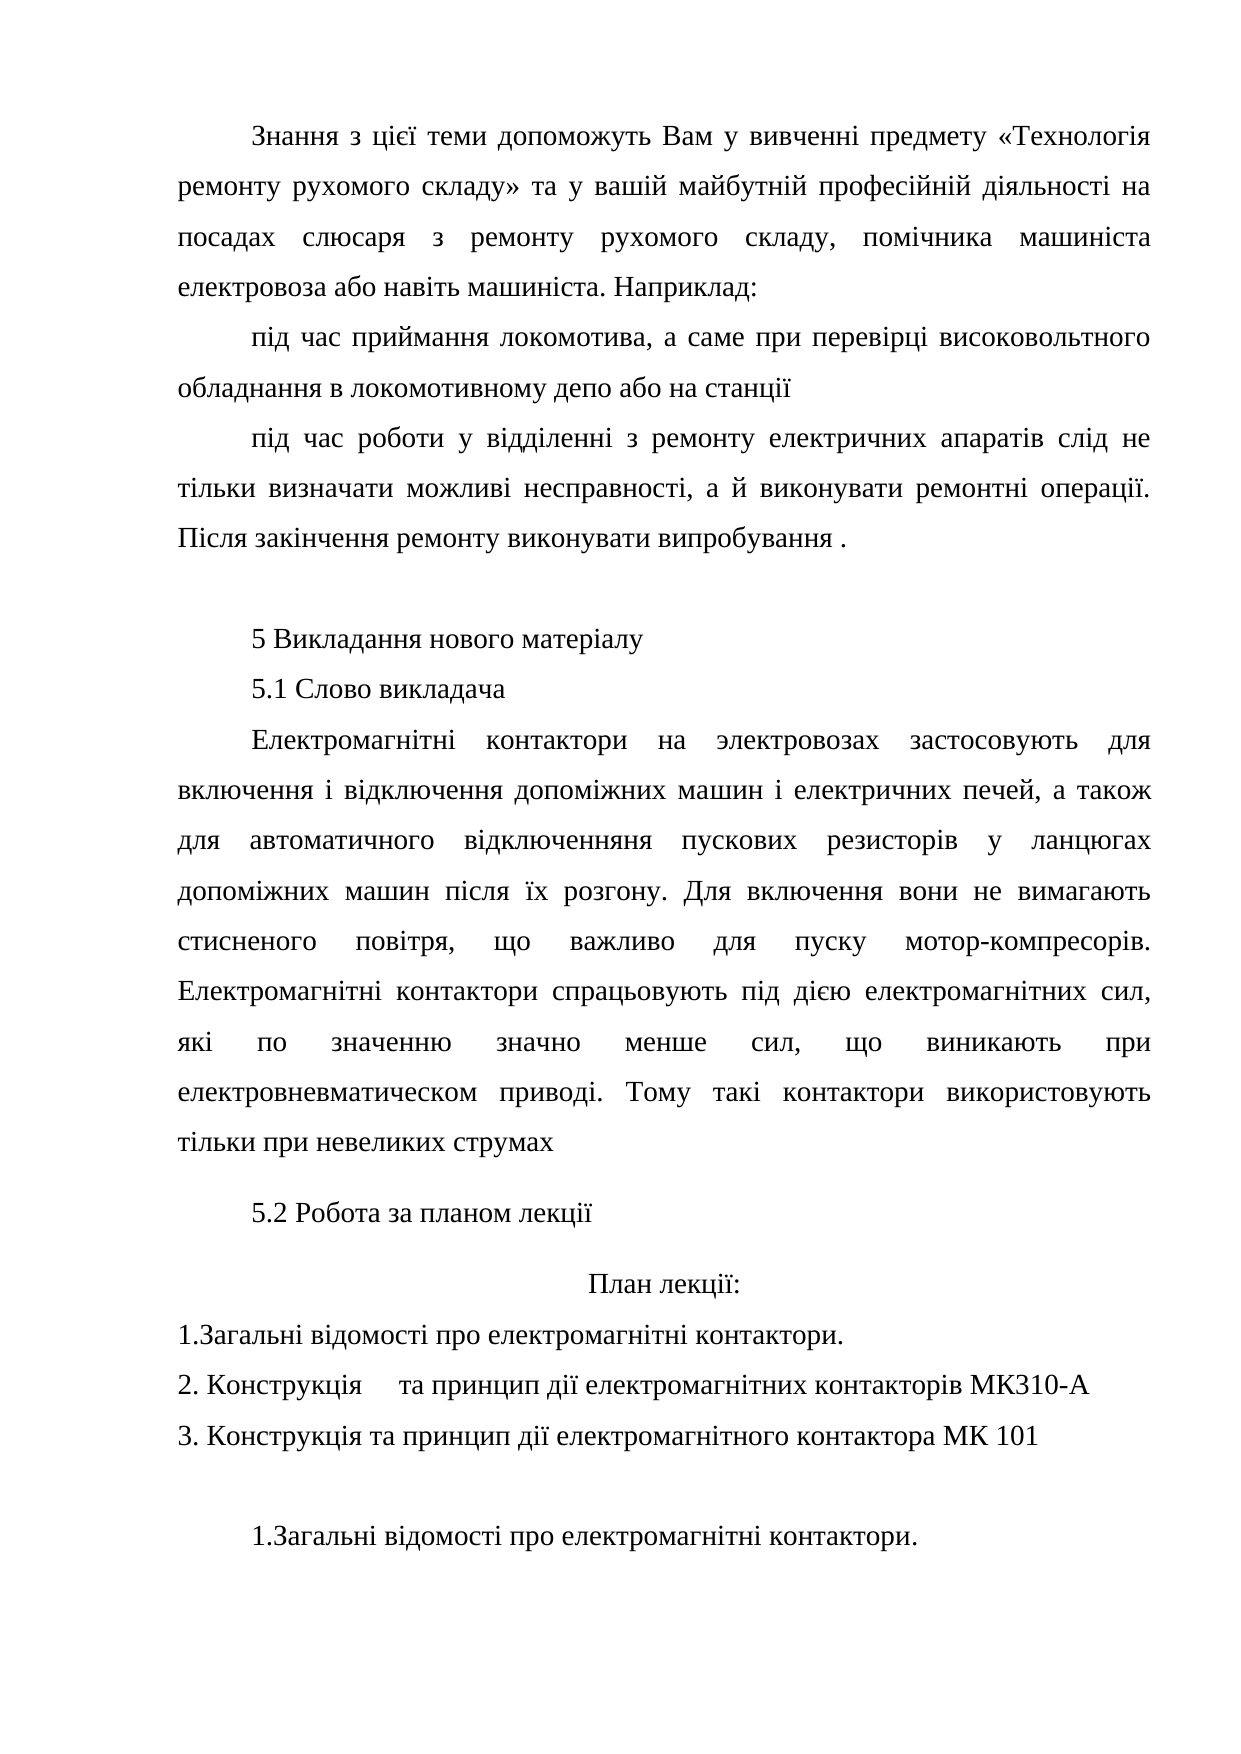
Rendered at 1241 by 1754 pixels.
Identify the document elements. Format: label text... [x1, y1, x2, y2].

text 3. Конструкція та принцип дії електромагнітного контактора МК 101 [177, 1418, 1152, 1451]
text Знання з цієї теми допоможуть Вам у вивченні предмету «Технологія ремонту рухомого складу» та у вашій майбутній професійній діяльності на посадах слюсаря з ремонту рухомого складу, помічника машиніста електровоза або навіть машиніста. Наприклад: [177, 118, 1152, 303]
text Електромагнітні контактори на электровозах застосовують для включення і відключення допоміжних машин і електричних печей, а також для автоматичного відключенняня пускових резисторів у ланцюгах допоміжних машин після їх розгону. Для включення вони не вимагають стисненого повітря, що важливо для пуску мотор-компресорів. Електромагнітні контактори спрацьовують під дією електромагнітних сил, які по значенню значно менше сил, що виникають при електровневматическом приводі. Тому такі контактори використовують тільки при невеликих струмах [177, 722, 1152, 1158]
text 1.Загальні відомості про електромагнітні контактори. [177, 1518, 1152, 1552]
text 5.1 Слово викладача [177, 672, 1152, 705]
text під час роботи у відділенні з ремонту електричних апаратів слід не тільки визначати можливі несправності, а й виконувати ремонтні операції. Після закінчення ремонту виконувати випробування . [177, 420, 1152, 554]
text під час приймання локомотива, а саме при перевірці високовольтного обладнання в локомотивному депо або на станції [177, 319, 1152, 403]
text 5 Викладання нового матеріалу [177, 621, 1152, 655]
text План лекції: [177, 1267, 1152, 1300]
text 5.2 Робота за планом лекції [177, 1196, 1152, 1229]
text 1.Загальні відомості про електромагнітні контактори. [177, 1317, 1152, 1351]
text 2. Конструкція та принцип дії електромагнітних контакторів МК310-А [177, 1367, 1152, 1401]
